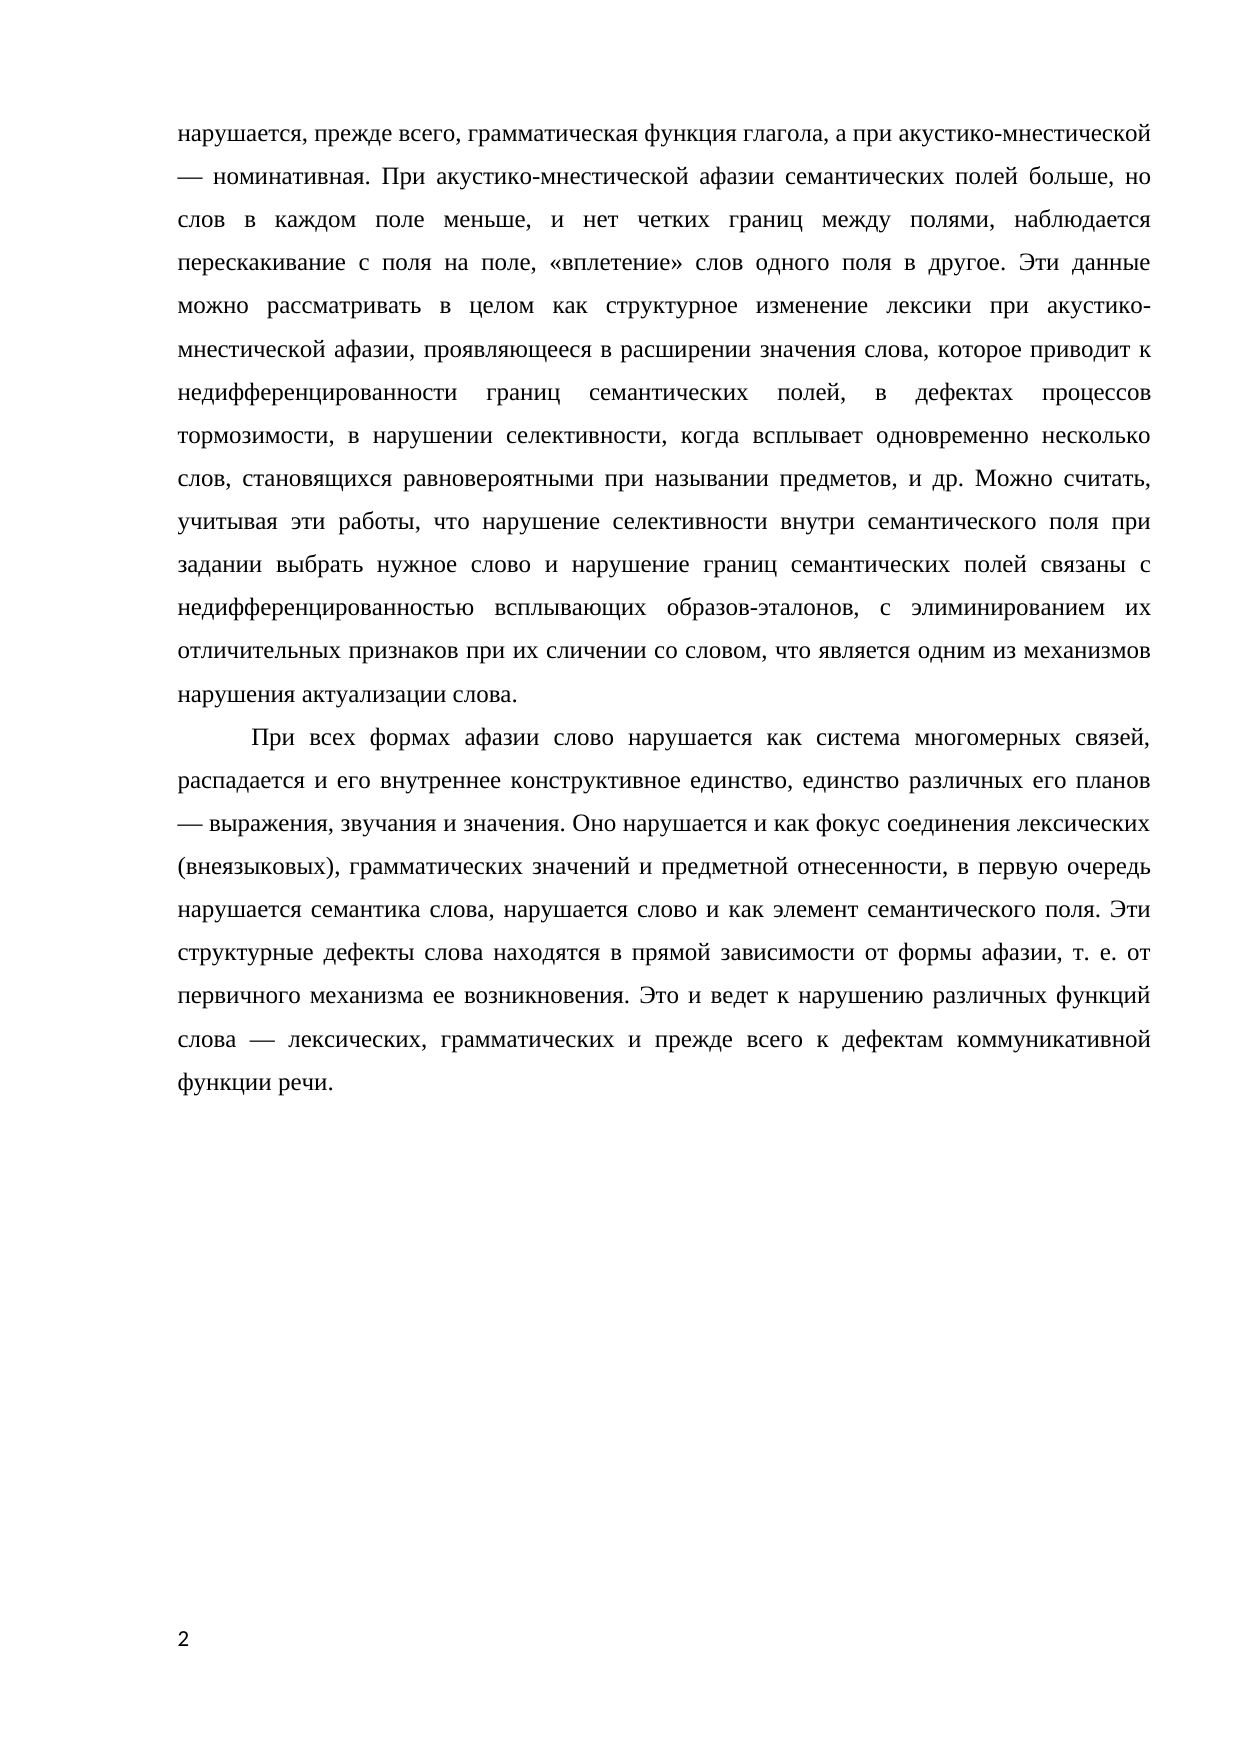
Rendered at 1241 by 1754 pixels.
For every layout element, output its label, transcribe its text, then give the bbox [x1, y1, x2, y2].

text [177, 118, 1152, 707]
text При всех формах афазии слово нарушается как система многомерных связей, распадается и его внутреннее конструктивное единство, единство различных его планов — выражения, звучания и значения. Оно нарушается и как фокус соединения лексических (внеязыковых), грамматических значений и предметной отнесенности, в первую очередь нарушается семантика слова, нарушается слово и как элемент семантического поля. Эти структурные дефекты слова находятся в прямой зависимости от формы афазии, т. е. от первичного механизма ее возникновения. Это и ведет к нарушению различных функций слова — лексических, грамматических и прежде всего к дефектам коммуникативной функции речи. [177, 722, 1152, 1096]
